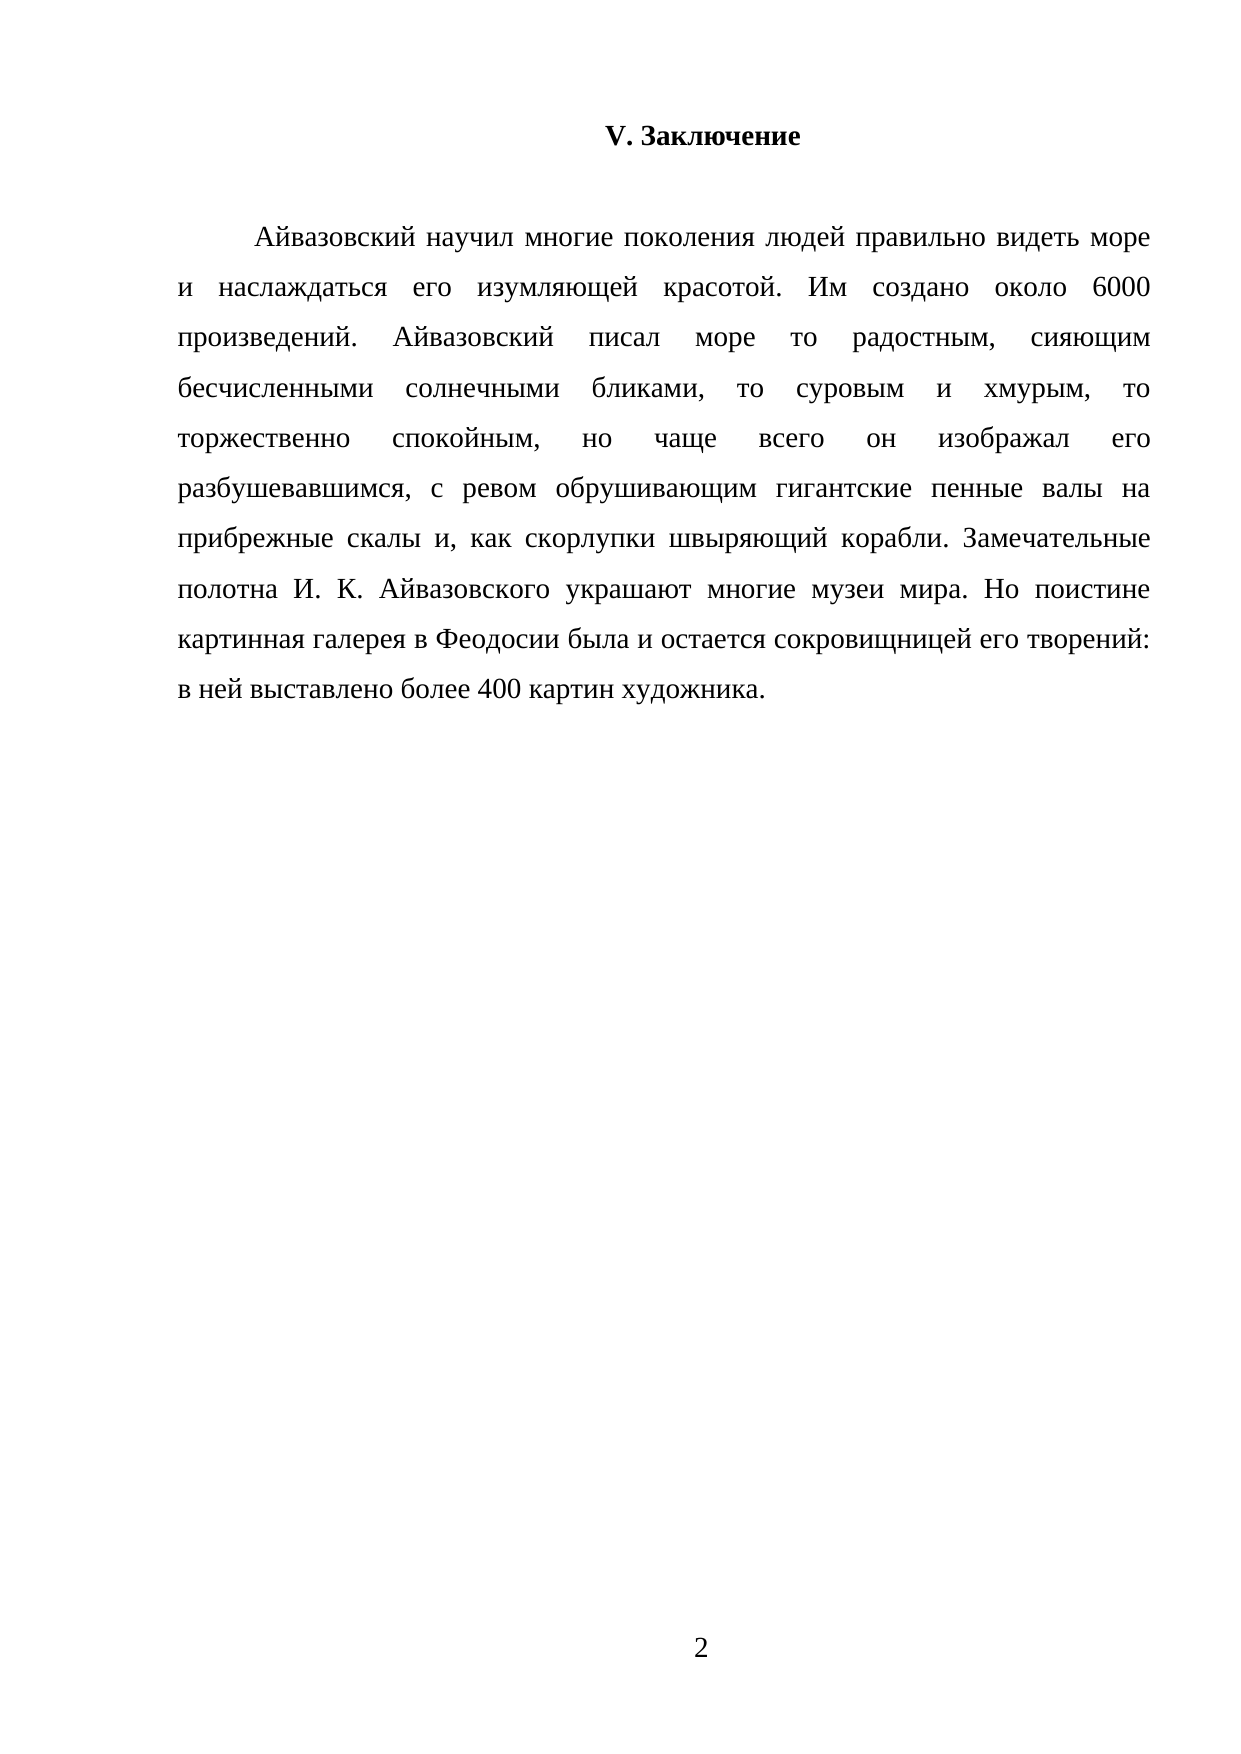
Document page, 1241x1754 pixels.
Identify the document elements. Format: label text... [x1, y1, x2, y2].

subtitle V. Заключение [177, 118, 1152, 152]
text Айвазовский научил многие поколения людей правильно видеть море и наслаждаться его изумляющей красотой. Им создано около 6000 произведений. Айвазовский писал море то радостным, сияющим бесчисленными солнечными бликами, то суровым и хмурым, то торжественно спокойным, но чаще всего он изображал его разбушевавшимся, с ревом обрушивающим гигантские пенные валы на прибрежные скалы и, как скорлупки швыряющий корабли. Замечательные полотна И. К. Айвазовского украшают многие музеи мира. Но поистине картинная галерея в Феодосии была и остается сокровищницей его творений: в ней выставлено более 400 картин художника. [177, 219, 1152, 705]
